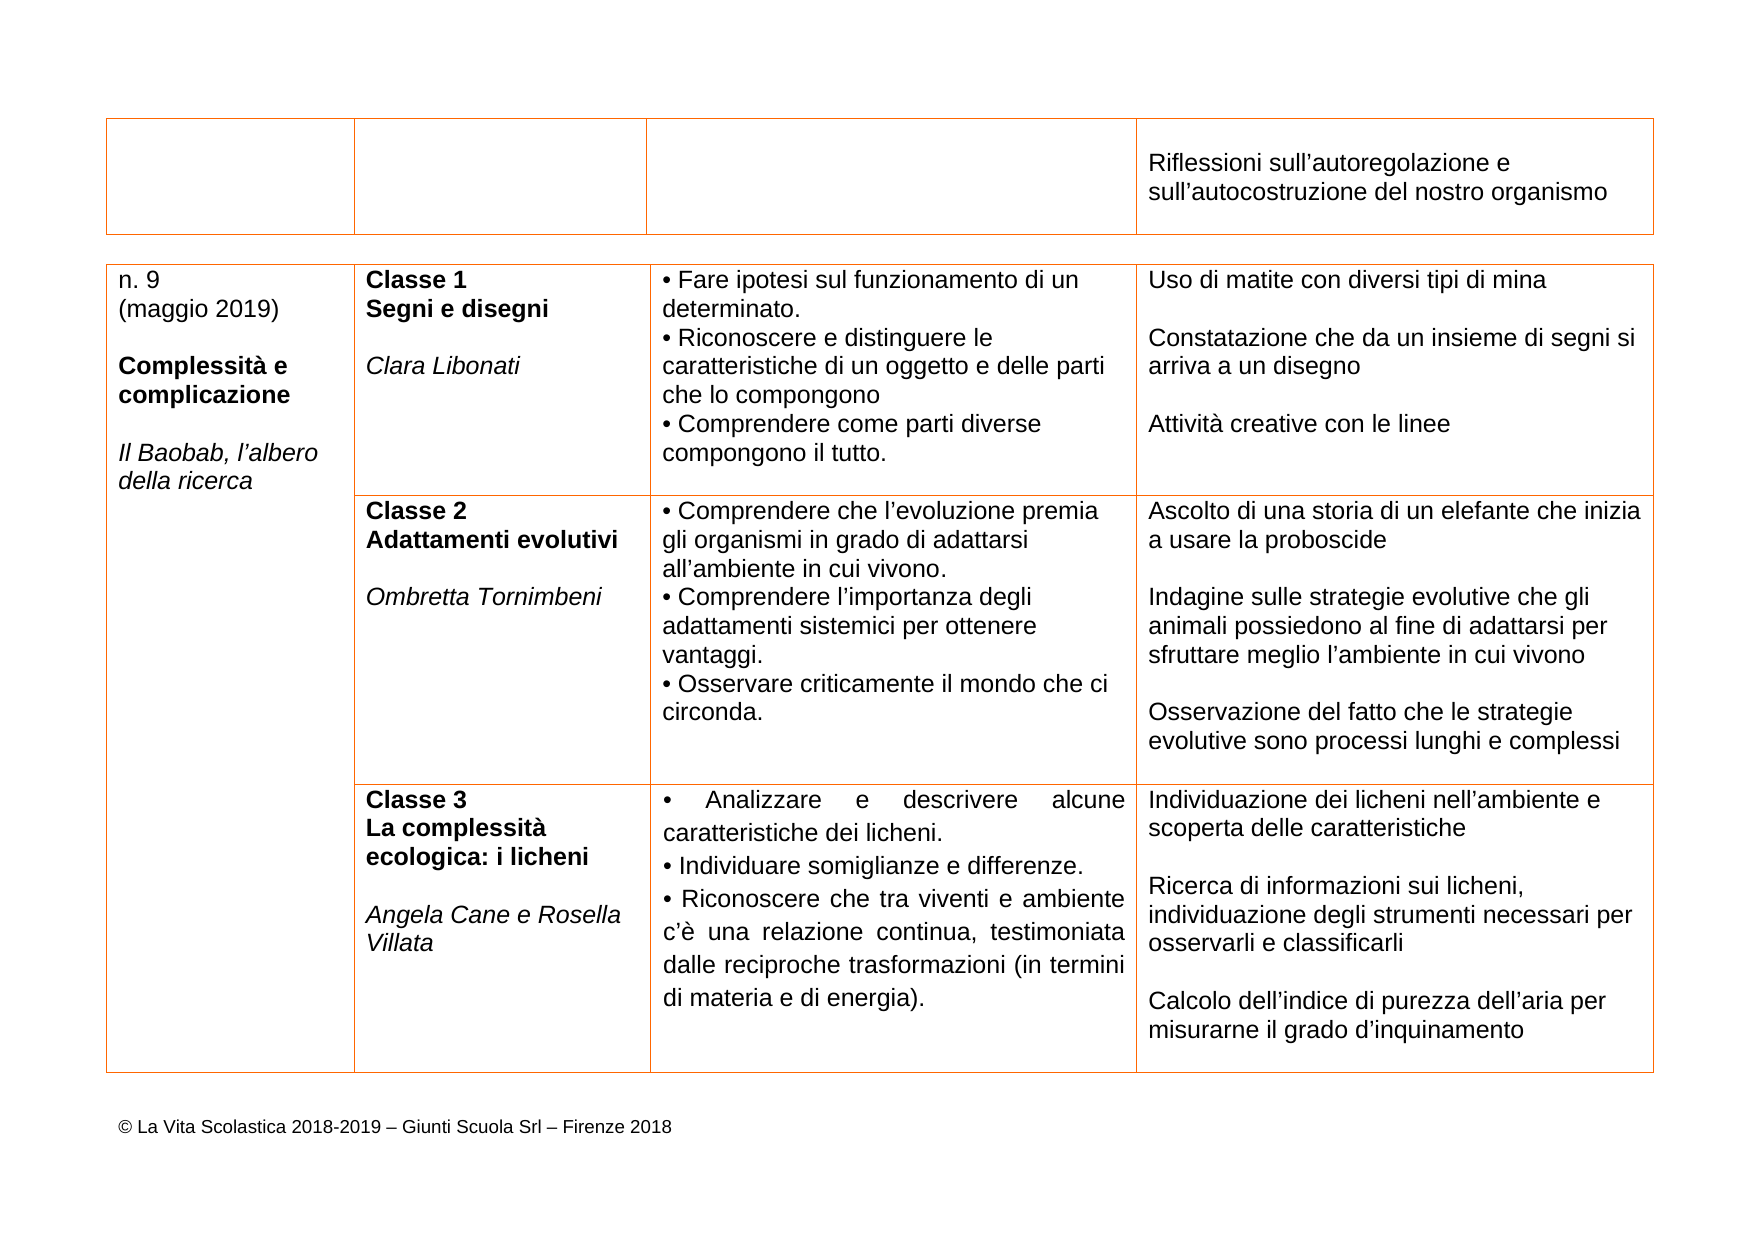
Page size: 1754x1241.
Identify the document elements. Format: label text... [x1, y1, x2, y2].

table_header • Fare ipotesi sul funzionamento di un determinato. • Riconoscere e distinguere le caratteristiche di un oggetto e delle parti che lo compongono • Comprendere come parti diverse compongono il tutto. [651, 265, 1136, 495]
table_cell Individuazione dei licheni nell’ambiente e scoperta delle caratteristiche Ricerca di informazioni sui licheni, individuazione degli strumenti necessari per osservarli e classificarli Calcolo dell’indice di purezza dell’aria per misurarne il grado d’inquinamento [1137, 785, 1653, 1072]
table_cell Classe 3 La complessità ecologica: i licheni Angela Cane e Rosella Villata [355, 785, 650, 1072]
table_cell Ascolto di una storia di un elefante che inizia a usare la proboscide Indagine sulle strategie evolutive che gli animali possiedono al fine di adattarsi per sfruttare meglio l’ambiente in cui vivono Osservazione del fatto che le strategie evolutive sono processi lunghi e complessi [1137, 496, 1653, 783]
table_cell • Analizzare e descrivere alcune caratteristiche dei licheni. • Individuare somiglianze e differenze. • Riconoscere che tra viventi e ambiente c’è una relazione continua, testimoniata dalle reciproche trasformazioni (in termini di materia e di energia). [651, 785, 1136, 1072]
table_header Classe 1 Segni e disegni Clara Libonati [355, 265, 650, 495]
table_cell • Comprendere che l’evoluzione premia gli organismi in grado di adattarsi all’ambiente in cui vivono. • Comprendere l’importanza degli adattamenti sistemici per ottenere vantaggi. • Osservare criticamente il mondo che ci circonda. [651, 496, 1136, 783]
table_cell Classe 2 Adattamenti evolutivi Ombretta Tornimbeni [355, 496, 650, 783]
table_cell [1137, 119, 1653, 234]
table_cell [355, 119, 646, 234]
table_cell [647, 119, 1136, 234]
table_header n. 9 (maggio 2019) Complessità e complicazione Il Baobab, l’albero della ricerca [107, 265, 354, 1072]
table_header Uso di matite con diversi tipi di mina Constatazione che da un insieme di segni si arriva a un disegno Attività creative con le linee [1137, 265, 1653, 495]
